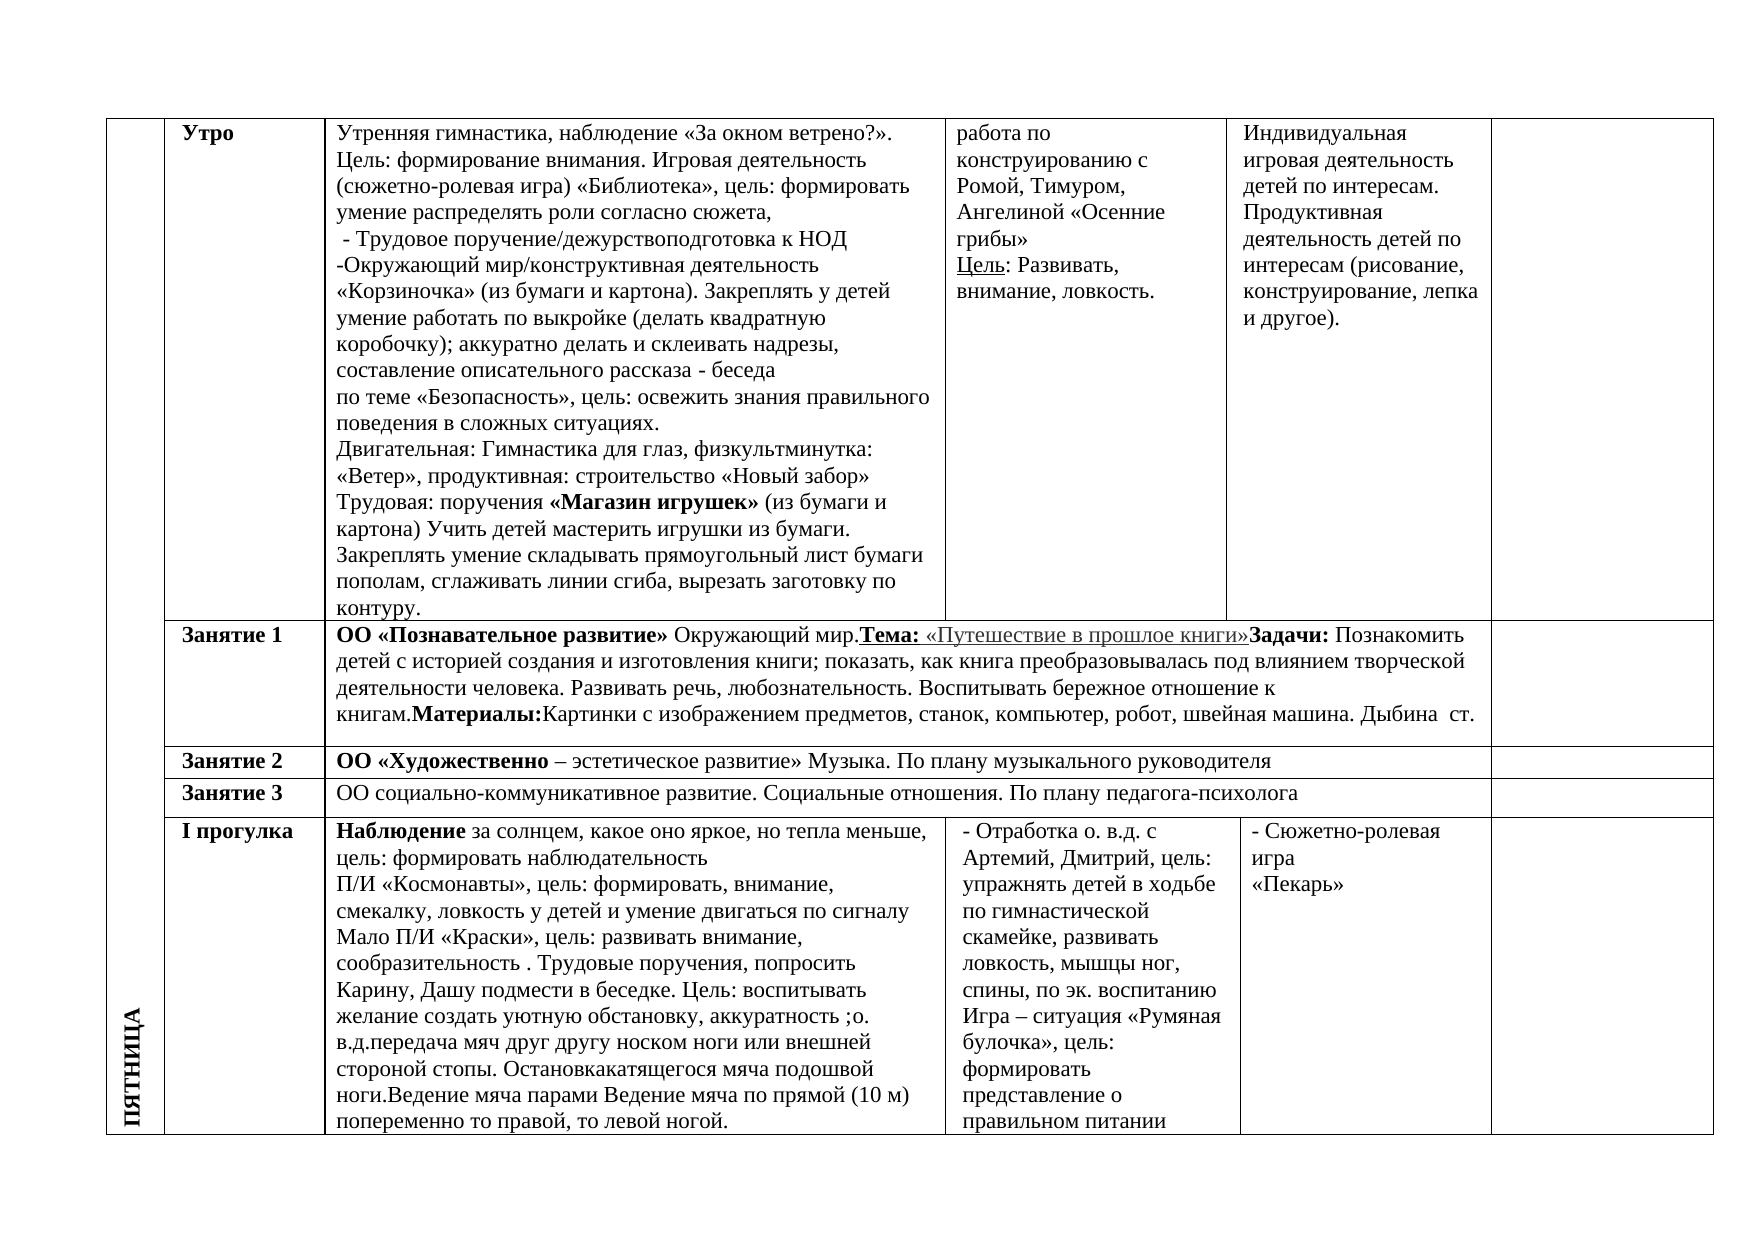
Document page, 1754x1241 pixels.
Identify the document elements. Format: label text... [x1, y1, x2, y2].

table_cell Утро [165, 119, 324, 620]
table_cell ОО «Познавательное развитие» Окружающий мир.Тема: «Путешествие в прошлое книги»Задачи: Познакомить детей с историей создания и изготовления книги; показать, как книга преобразовывалась под влиянием творческой деятельности человека. Развивать речь, любознательность. Воспитывать бережное отношение к книгам.Материалы:Картинки с изображением предметов, станок, компьютер, робот, швейная машина. Дыбина ст. [326, 621, 1491, 746]
table_cell [1492, 779, 1713, 817]
table_cell ОО «Художественно – эстетическое развитие» Музыка. По плану музыкального руководителя [326, 747, 1491, 778]
table_cell Утренняя гимнастика, наблюдение «За окном ветрено?». Цель: формирование внимания. Игровая деятельность (сюжетно-ролевая игра) «Библиотека», цель: формировать умение распределять роли согласно сюжета, - Трудовое поручение/дежурствоподготовка к НОД -Окружающий мир/конструктивная деятельность «Корзиночка» (из бумаги и картона). Закреплять у детей умение работать по выкройке (делать квадратную коробочку); аккуратно делать и склеивать надрезы, составление описательного рассказа - беседа по теме «Безопасность», цель: освежить знания правильного поведения в сложных ситуациях. Двигательная: Гимнастика для глаз, физкультминутка: «Ветер», продуктивная: строительство «Новый забор» Трудовая: поручения «Магазин игрушек» (из бумаги и картона) Учить детей мастерить игрушки из бумаги. Закреплять умение складывать прямоугольный лист бумаги пополам, сглаживать линии сгиба, вырезать заготовку по контуру. [326, 119, 945, 620]
table_cell [1492, 621, 1713, 746]
table_cell - Сюжетно-ролевая игра «Пекарь» [1241, 818, 1491, 1134]
table_cell Индивидуальная игровая деятельность детей по интересам. Продуктивная деятельность детей по интересам (рисование, конструирование, лепка и другое). [1227, 119, 1491, 620]
table_cell I прогулка [165, 818, 324, 1134]
table_cell [1492, 119, 1713, 620]
table_cell Наблюдение за солнцем, какое оно яркое, но тепла меньше, цель: формировать наблюдательность П/И «Космонавты», цель: формировать, внимание, смекалку, ловкость у детей и умение двигаться по сигналу Мало П/И «Краски», цель: развивать внимание, сообразительность . Трудовые поручения, попросить Карину, Дашу подмести в беседке. Цель: воспитывать желание создать уютную обстановку, аккуратность ;о. в.д.передача мяч друг другу носком ноги или внешней стороной стопы. Остановкакатящегося мяча подошвой ноги.Ведение мяча парами Ведение мяча по прямой (10 м) попеременно то правой, то левой ногой. [326, 818, 945, 1134]
table_cell Занятие 1 [165, 621, 324, 746]
table_cell Занятие 3 [165, 779, 324, 817]
table_cell ПЯТНИЦА [107, 119, 164, 1134]
table_cell - Отработка о. в.д. с Артемий, Дмитрий, цель: упражнять детей в ходьбе по гимнастической скамейке, развивать ловкость, мышцы ног, спины, по эк. воспитанию Игра – ситуация «Румяная булочка», цель: формировать представление о правильном питании [946, 818, 1240, 1134]
table_cell [1492, 747, 1713, 778]
table_cell ОО социально-коммуникативное развитие. Социальные отношения. По плану педагога-психолога [326, 779, 1491, 817]
table_cell работа по конструированию с Ромой, Тимуром, Ангелиной «Осенние грибы» Цель: Развивать, внимание, ловкость. [946, 119, 1226, 620]
table_cell [1492, 818, 1713, 1134]
table_cell Занятие 2 [165, 747, 324, 778]
